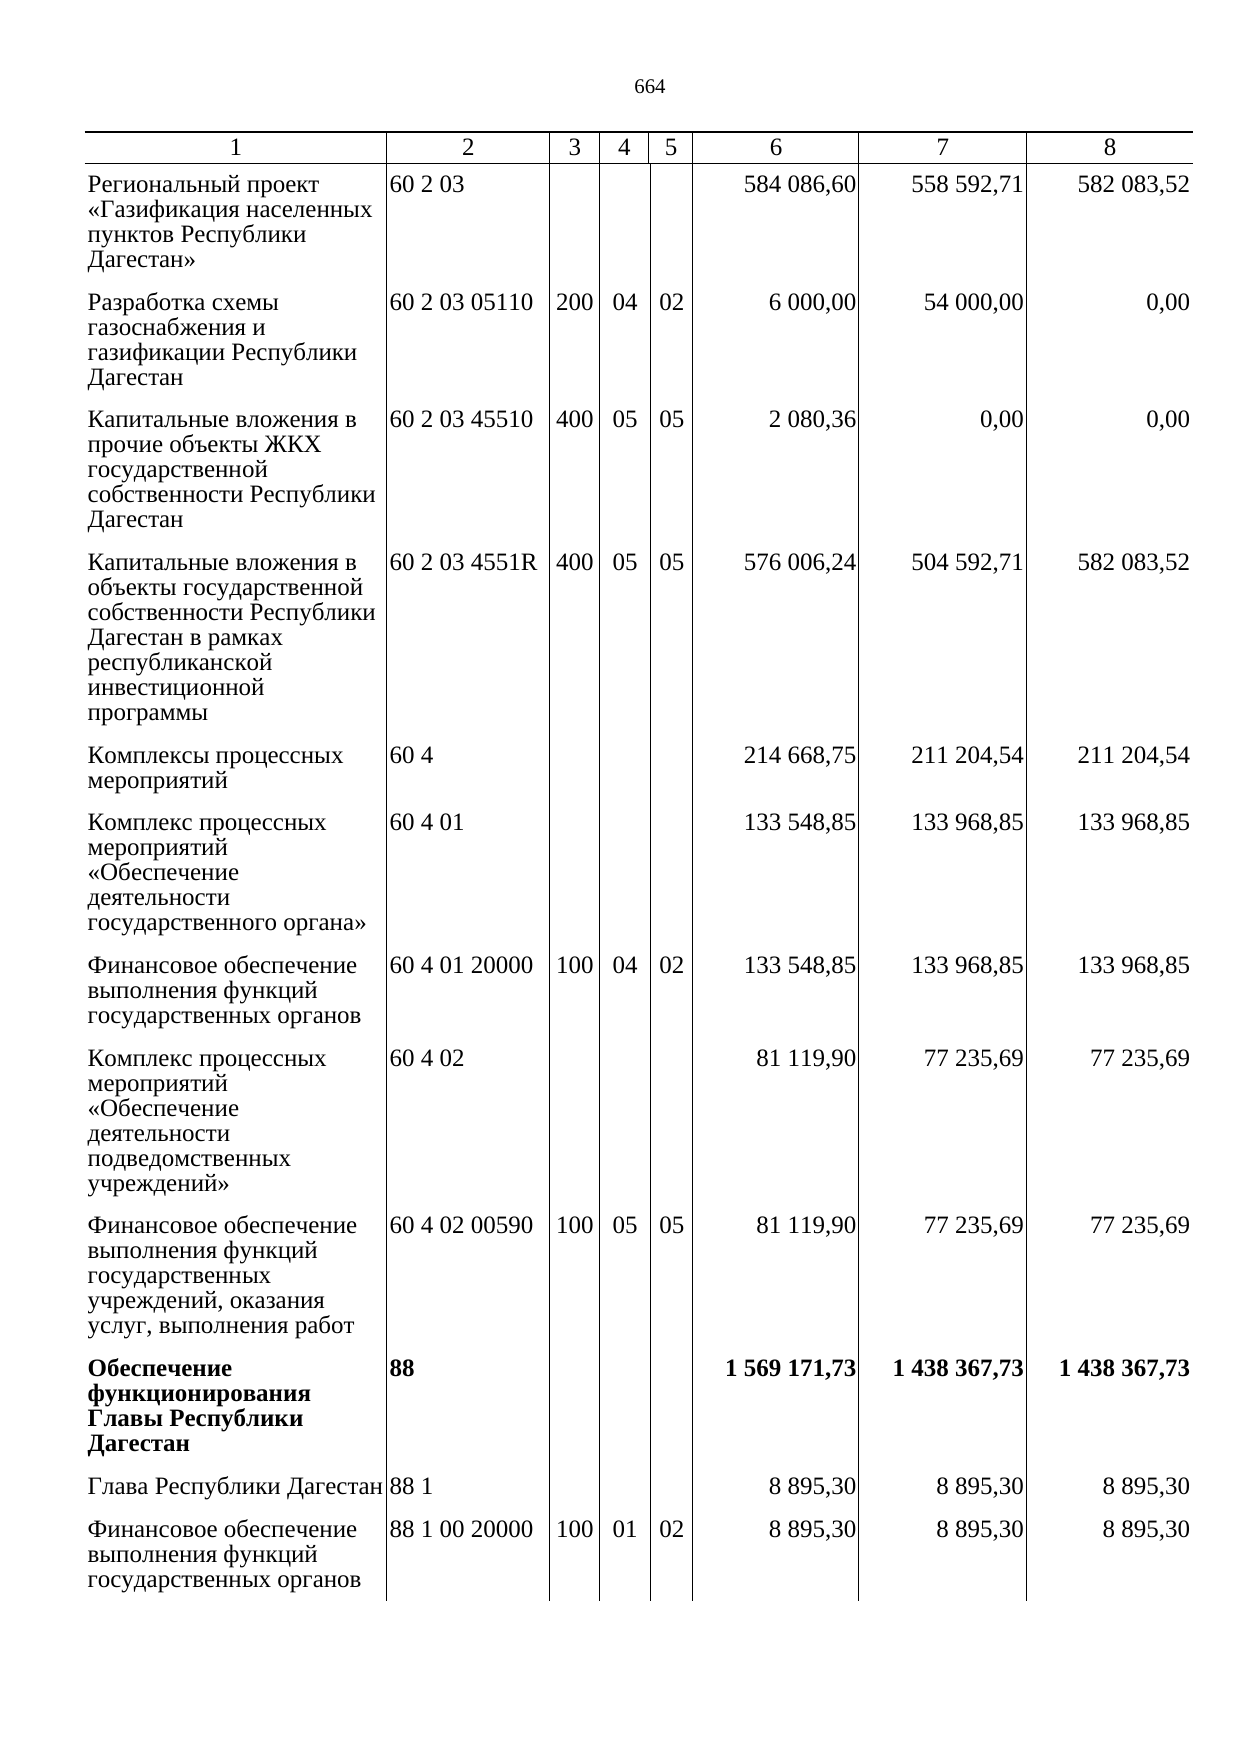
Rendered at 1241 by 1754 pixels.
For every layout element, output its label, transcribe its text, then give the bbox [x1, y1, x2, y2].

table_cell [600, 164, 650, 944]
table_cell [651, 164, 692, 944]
table_header 5 [649, 133, 692, 163]
table_header 7 [859, 133, 1026, 163]
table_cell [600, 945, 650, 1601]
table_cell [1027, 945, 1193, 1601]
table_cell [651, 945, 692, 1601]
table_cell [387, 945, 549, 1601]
table_header 1 [85, 133, 386, 163]
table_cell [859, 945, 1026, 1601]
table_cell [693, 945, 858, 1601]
table_header 4 [600, 133, 648, 163]
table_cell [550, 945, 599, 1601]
table_header 6 [693, 133, 858, 163]
table_header 8 [1027, 133, 1193, 163]
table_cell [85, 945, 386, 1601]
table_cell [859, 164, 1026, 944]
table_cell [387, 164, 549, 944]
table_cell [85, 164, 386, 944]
table_header 3 [550, 133, 599, 163]
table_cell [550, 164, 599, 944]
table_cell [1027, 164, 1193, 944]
table_header 2 [387, 133, 549, 163]
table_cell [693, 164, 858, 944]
